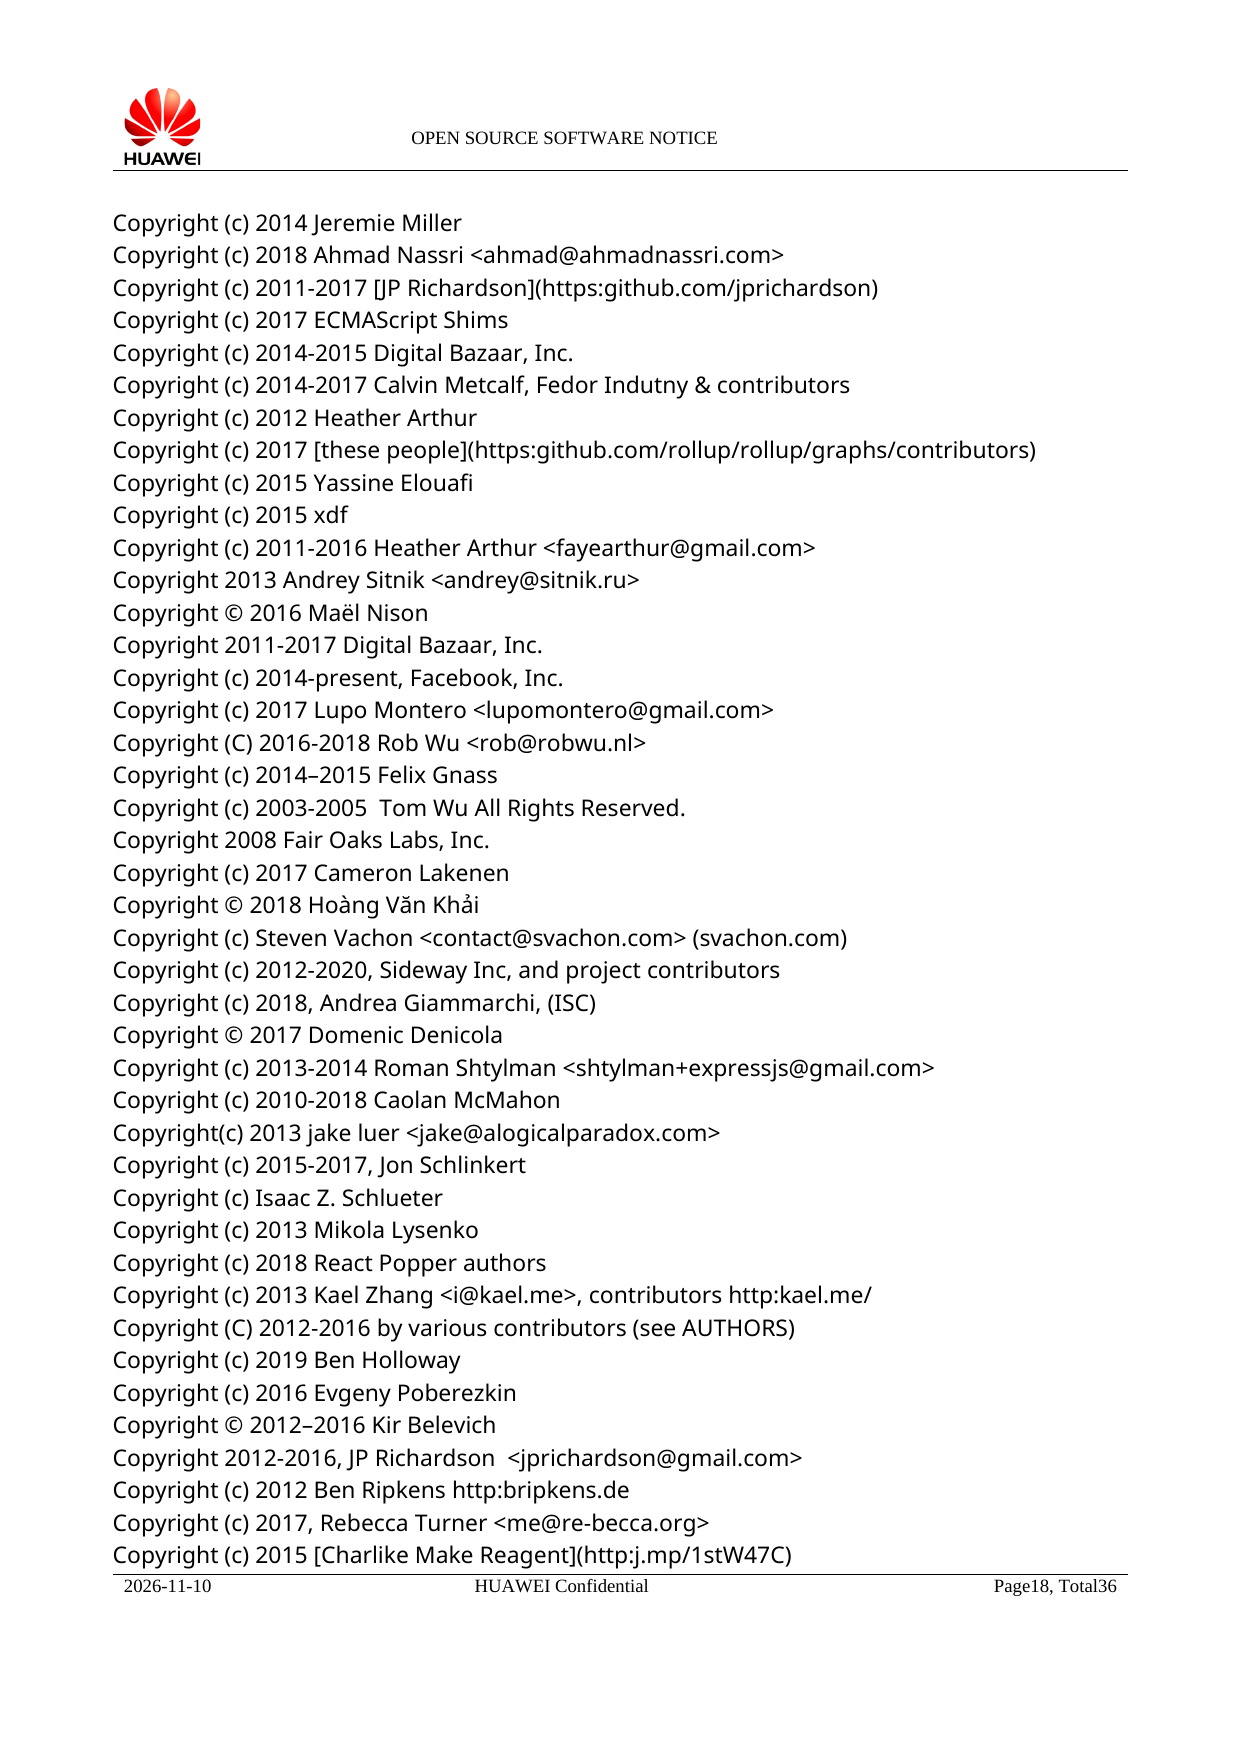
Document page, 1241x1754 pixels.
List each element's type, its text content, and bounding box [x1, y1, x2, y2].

picture [124, 88, 201, 165]
